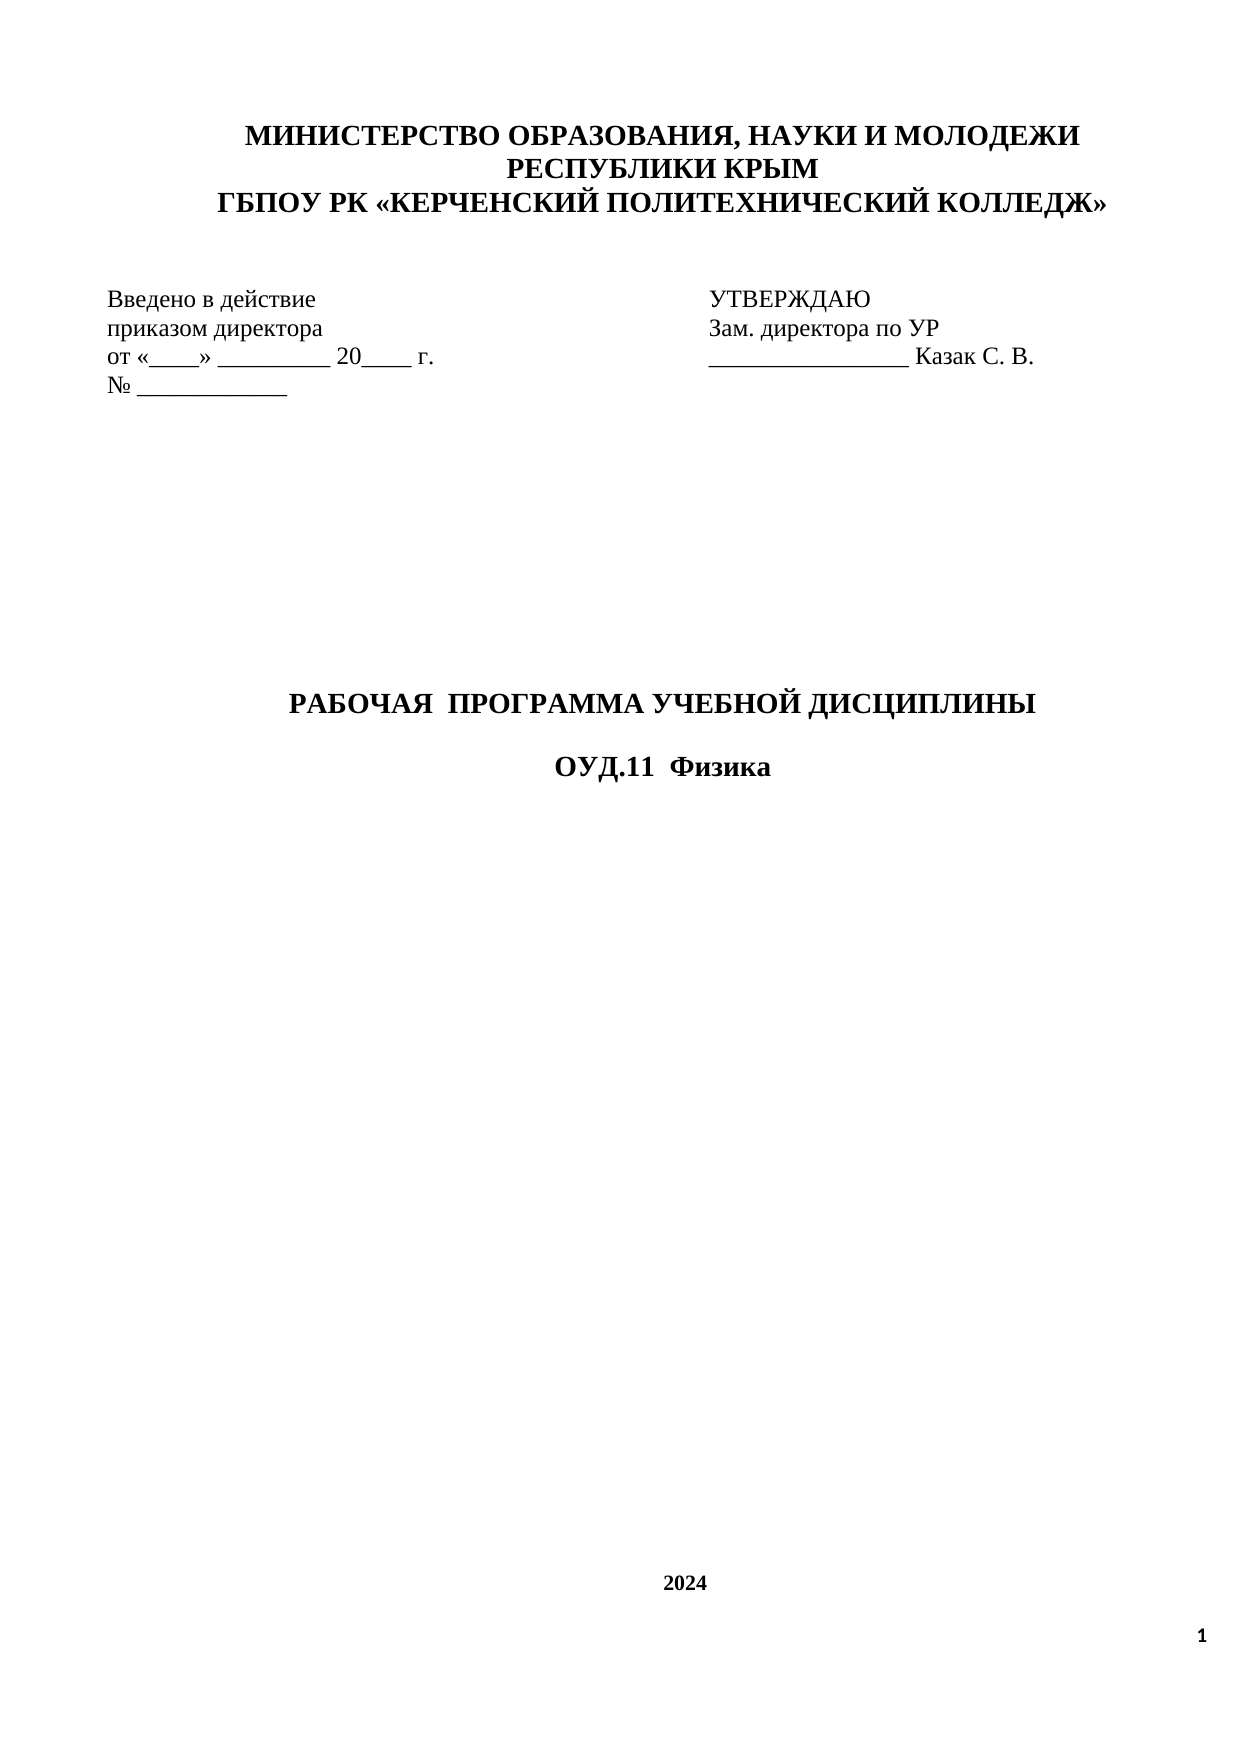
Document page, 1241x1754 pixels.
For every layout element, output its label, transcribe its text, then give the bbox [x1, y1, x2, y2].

text ОУД.11 Физика [118, 749, 1207, 783]
text РЕСПУБЛИКИ КРЫМ [118, 152, 1207, 185]
text 2024 [182, 1570, 1152, 1595]
table_header УТВЕРЖДАЮ Зам. директора по УР ________________ Казак С. В. [698, 284, 1093, 428]
table_header Введено в действие приказом директора от «____» _________ 20____ г. № ____________ [96, 284, 697, 428]
text Рабочая ПРОГРАММа УЧЕБНОЙ ДИСЦИПЛИНЫ [118, 686, 1207, 720]
text МИНИСТЕРСТВО ОБРАЗОВАНИЯ, НАУКИ И МОЛОДЕЖИ [118, 118, 1207, 152]
text ГБПОУ РК «КЕРЧЕНСКИЙ ПОЛИТЕХНИЧЕСКИЙ КОЛЛЕДЖ» [118, 185, 1207, 219]
